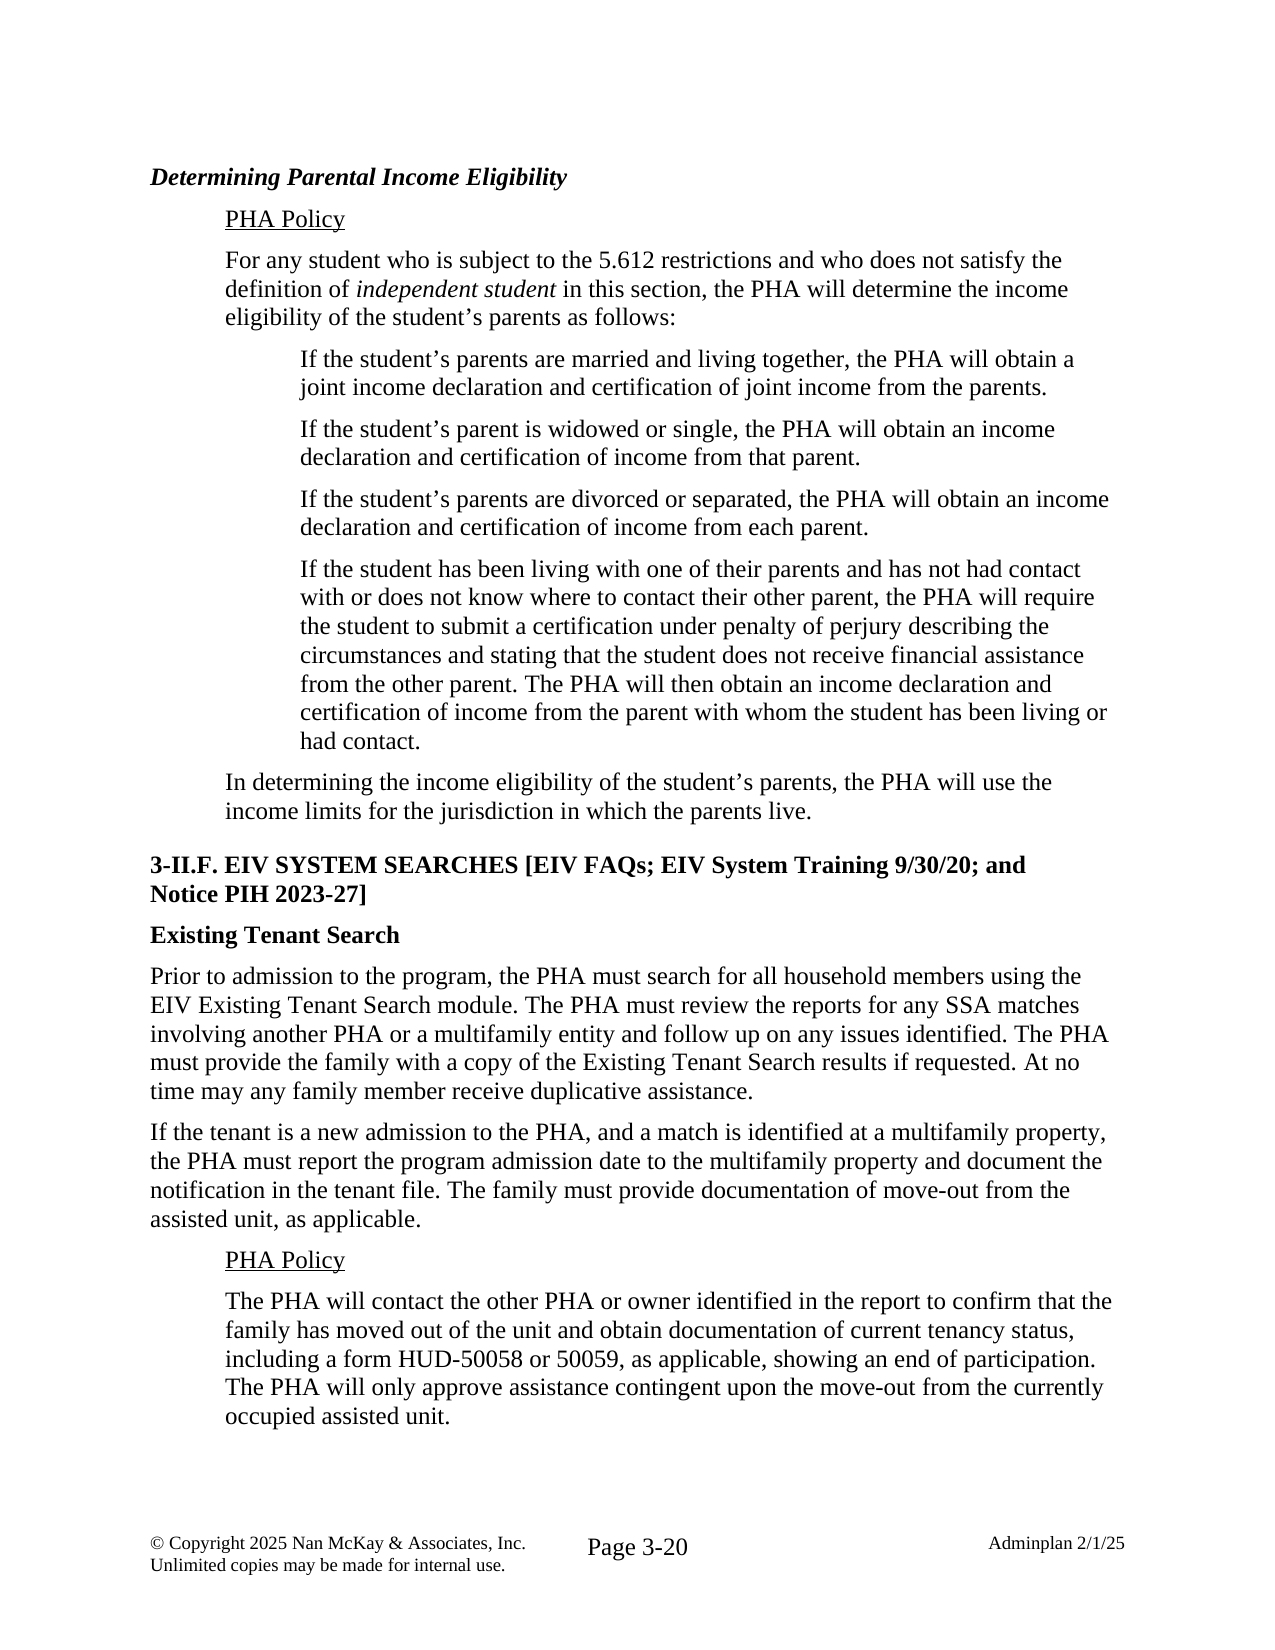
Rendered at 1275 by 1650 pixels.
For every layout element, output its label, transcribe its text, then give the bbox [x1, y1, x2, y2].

text Determining Parental Income Eligibility [150, 162, 1125, 191]
text For any student who is subject to the 5.612 restrictions and who does not satisfy the definition of independent student in this section, the PHA will determine the income eligibility of the student’s parents as follows: [225, 245, 1125, 331]
text PHA Policy [225, 204, 1125, 232]
text If the student’s parents are married and living together, the PHA will obtain a joint income declaration and certification of joint income from the parents. [300, 344, 1125, 401]
text If the tenant is a new admission to the PHA, and a match is identified at a multifamily property, the PHA must report the program admission date to the multifamily property and document the notification in the tenant file. The family must provide documentation of move-out from the assisted unit, as applicable. [150, 1117, 1125, 1232]
text PHA Policy [225, 1245, 1125, 1274]
text 3-II.F. EIV SYSTEM SEARCHES [EIV FAQs; EIV System Training 9/30/20; and Notice PIH 2023-27] [150, 850, 1125, 907]
text Existing Tenant Search [150, 920, 1125, 949]
text Prior to admission to the program, the PHA must search for all household members using the EIV Existing Tenant Search module. The PHA must review the reports for any SSA matches involving another PHA or a multifamily entity and follow up on any issues identified. The PHA must provide the family with a copy of the Existing Tenant Search results if requested. At no time may any family member receive duplicative assistance. [150, 961, 1125, 1105]
text In determining the income eligibility of the student’s parents, the PHA will use the income limits for the jurisdiction in which the parents live. [225, 767, 1125, 825]
text The PHA will contact the other PHA or owner identified in the report to confirm that the family has moved out of the unit and obtain documentation of current tenancy status, including a form HUD-50058 or 50059, as applicable, showing an end of participation. The PHA will only approve assistance contingent upon the move-out from the currently occupied assisted unit. [225, 1286, 1125, 1430]
text If the student has been living with one of their parents and has not had contact with or does not know where to contact their other parent, the PHA will require the student to submit a certification under penalty of perjury describing the circumstances and stating that the student does not receive financial assistance from the other parent. The PHA will then obtain an income declaration and certification of income from the parent with whom the student has been living or had contact. [300, 554, 1125, 755]
text If the student’s parent is widowed or single, the PHA will obtain an income declaration and certification of income from that parent. [300, 414, 1125, 471]
text If the student’s parents are divorced or separated, the PHA will obtain an income declaration and certification of income from each parent. [300, 484, 1125, 541]
